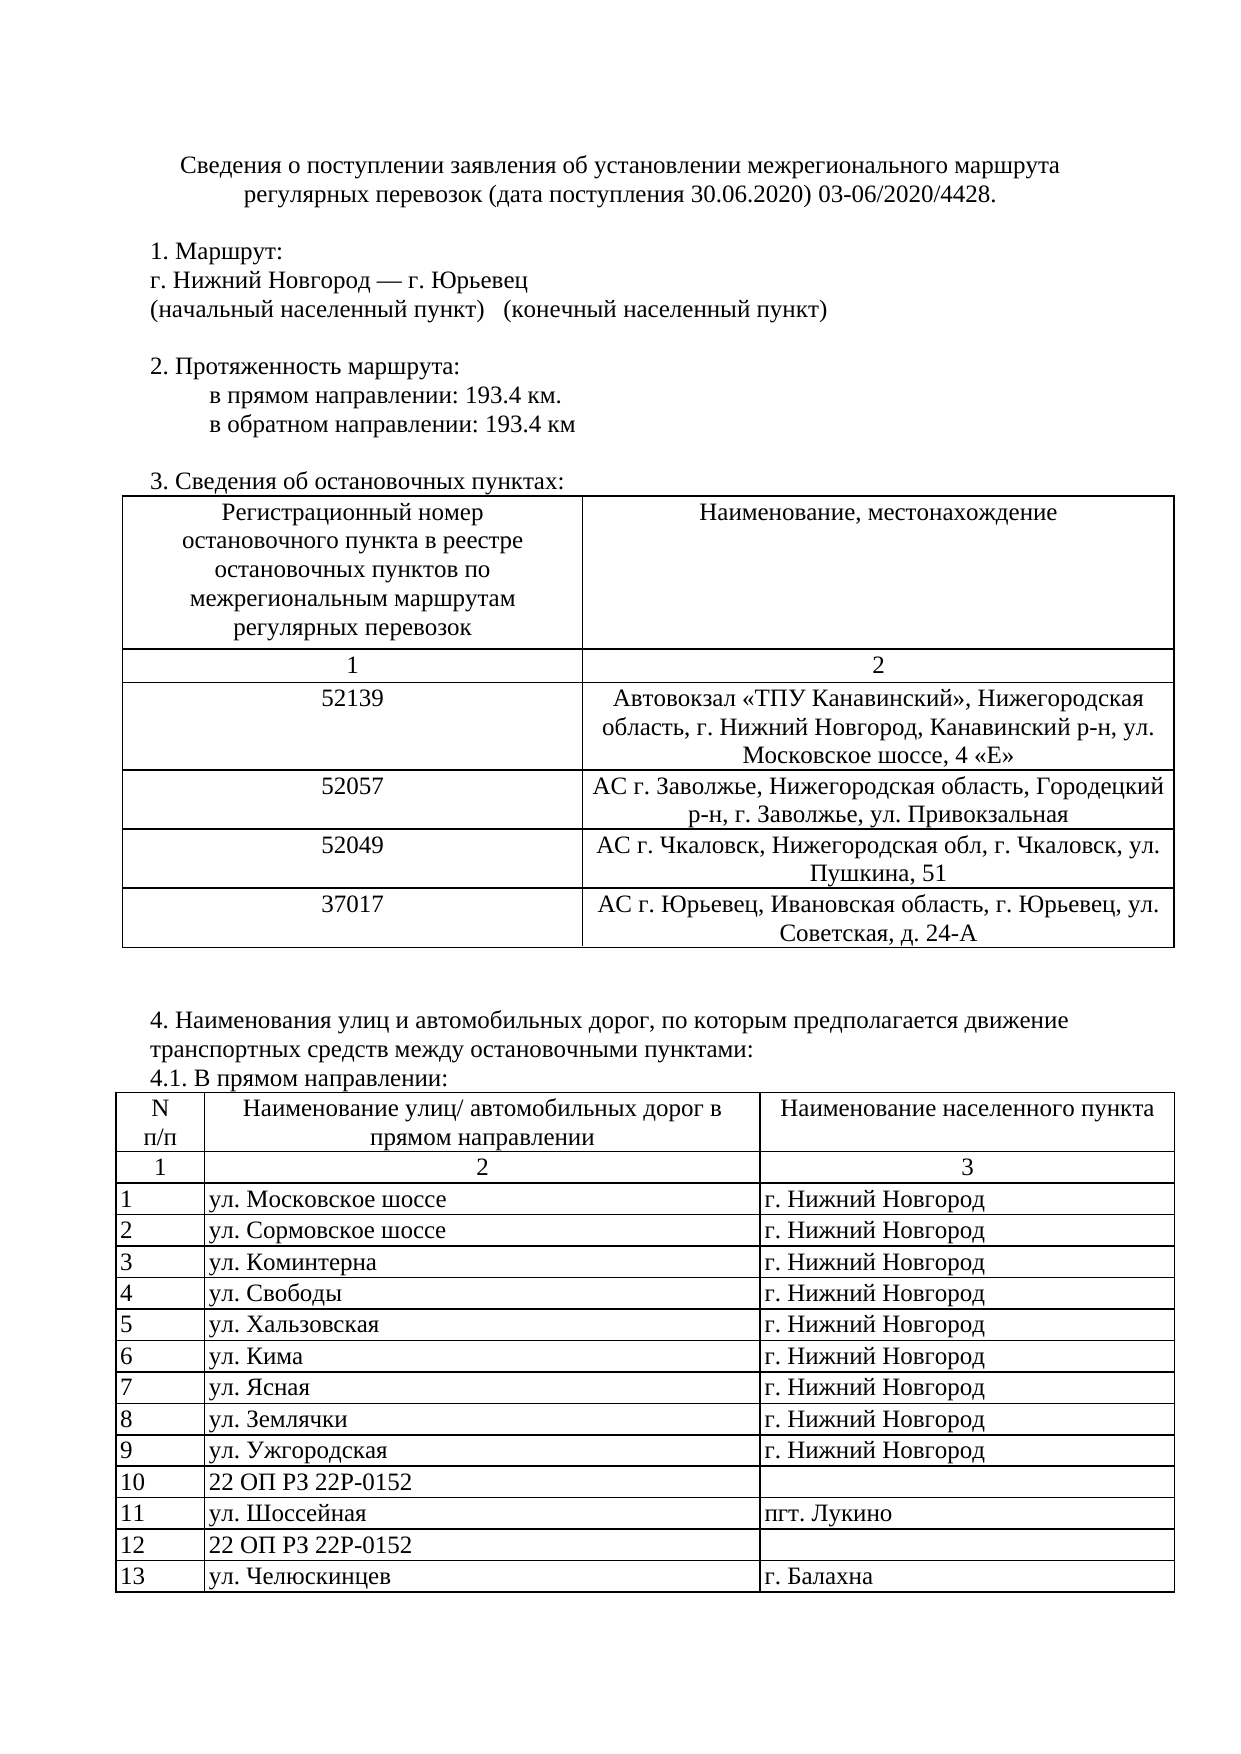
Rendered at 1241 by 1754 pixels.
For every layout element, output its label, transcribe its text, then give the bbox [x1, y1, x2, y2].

table_cell г. Нижний Новгород [761, 1247, 1174, 1277]
text г. Нижний Новгород — г. Юрьевец [150, 265, 1090, 294]
table_header Регистрационный номер остановочного пункта в реестре остановочных пунктов по межрегиональным маршрутам регулярных перевозок [123, 497, 582, 648]
table_cell ул. Ужгородская [205, 1436, 759, 1465]
table_cell 12 [117, 1530, 204, 1560]
table_cell ул. Сормовское шоссе [205, 1215, 759, 1245]
table_cell г. Нижний Новгород [761, 1436, 1174, 1465]
table_cell 3 [117, 1247, 204, 1277]
text (начальный населенный пункт) (конечный населенный пункт) [150, 294, 1090, 322]
table_cell г. Нижний Новгород [761, 1373, 1174, 1402]
table_cell Автовокзал «ТПУ Канавинский», Нижегородская область, г. Нижний Новгород, Канавинский р-н, ул. Московское шоссе, 4 «Е» [583, 683, 1173, 769]
table_cell 37017 [123, 889, 582, 946]
text Сведения о поступлении заявления об установлении межрегионального маршрута регулярных перевозок (дата поступления 30.06.2020) 03-06/2020/4428. [150, 150, 1090, 207]
table_cell 2 [205, 1152, 759, 1182]
table_cell ул. Хальзовская [205, 1310, 759, 1339]
table_cell г. Нижний Новгород [761, 1341, 1174, 1371]
table_cell г. Нижний Новгород [761, 1310, 1174, 1339]
table_cell 8 [117, 1404, 204, 1434]
table_header Наименование улиц/ автомобильных дорог в прямом направлении [205, 1093, 759, 1151]
text 2. Протяженность маршрута: [150, 351, 1090, 380]
table_cell 1 [117, 1152, 204, 1182]
text 4.1. В прямом направлении: [150, 1063, 1090, 1092]
table_cell г. Нижний Новгород [761, 1184, 1174, 1214]
text в прямом направлении: 193.4 км. [150, 380, 1090, 409]
table_cell ул. Шоссейная [205, 1498, 759, 1528]
text 4. Наименования улиц и автомобильных дорог, по которым предполагается движение транспортных средств между остановочными пунктами: [150, 1005, 1090, 1063]
table_header N п/п [117, 1093, 204, 1151]
table_cell 22 ОП РЗ 22Р-0152 [205, 1467, 759, 1497]
table_cell ул. Челюскинцев [205, 1561, 759, 1591]
text 1. Маршрут: [150, 236, 1090, 265]
table_cell ул. Коминтерна [205, 1247, 759, 1277]
table_cell 52139 [123, 683, 582, 769]
table_cell 7 [117, 1373, 204, 1402]
table_cell [761, 1467, 1174, 1497]
table_cell 6 [117, 1341, 204, 1371]
table_cell 22 ОП РЗ 22Р-0152 [205, 1530, 759, 1560]
table_cell г. Нижний Новгород [761, 1215, 1174, 1245]
table_cell г. Балахна [761, 1561, 1174, 1591]
table_cell АС г. Юрьевец, Ивановская область, г. Юрьевец, ул. Советская, д. 24-А [583, 889, 1173, 946]
table_cell ул. Ясная [205, 1373, 759, 1402]
table_cell 52057 [123, 771, 582, 828]
table_cell пгт. Лукино [761, 1498, 1174, 1528]
table_cell ул. Московское шоссе [205, 1184, 759, 1214]
table_cell г. Нижний Новгород [761, 1278, 1174, 1308]
table_header Наименование населенного пункта [761, 1093, 1174, 1151]
table_cell 9 [117, 1436, 204, 1465]
table_cell ул. Землячки [205, 1404, 759, 1434]
table_cell 52049 [123, 830, 582, 887]
table_cell 10 [117, 1467, 204, 1497]
table_cell 1 [123, 650, 582, 681]
table_cell [761, 1530, 1174, 1560]
table_cell АС г. Заволжье, Нижегородская область, Городецкий р-н, г. Заволжье, ул. Привокзальная [583, 771, 1173, 828]
table_cell г. Нижний Новгород [761, 1404, 1174, 1434]
table_header Наименование, местонахождение [583, 497, 1173, 648]
text в обратном направлении: 193.4 км [150, 409, 1090, 437]
table_cell ул. Свободы [205, 1278, 759, 1308]
table_cell 1 [117, 1184, 204, 1214]
table_cell 11 [117, 1498, 204, 1528]
table_cell 13 [117, 1561, 204, 1591]
table_cell ул. Кима [205, 1341, 759, 1371]
table_cell 3 [761, 1152, 1174, 1182]
table_cell 5 [117, 1310, 204, 1339]
table_cell АС г. Чкаловск, Нижегородская обл, г. Чкаловск, ул. Пушкина, 51 [583, 830, 1173, 887]
table_cell 4 [117, 1278, 204, 1308]
text 3. Сведения об остановочных пунктах: [150, 466, 1090, 495]
table_cell 2 [583, 650, 1173, 681]
table_cell 2 [117, 1215, 204, 1245]
